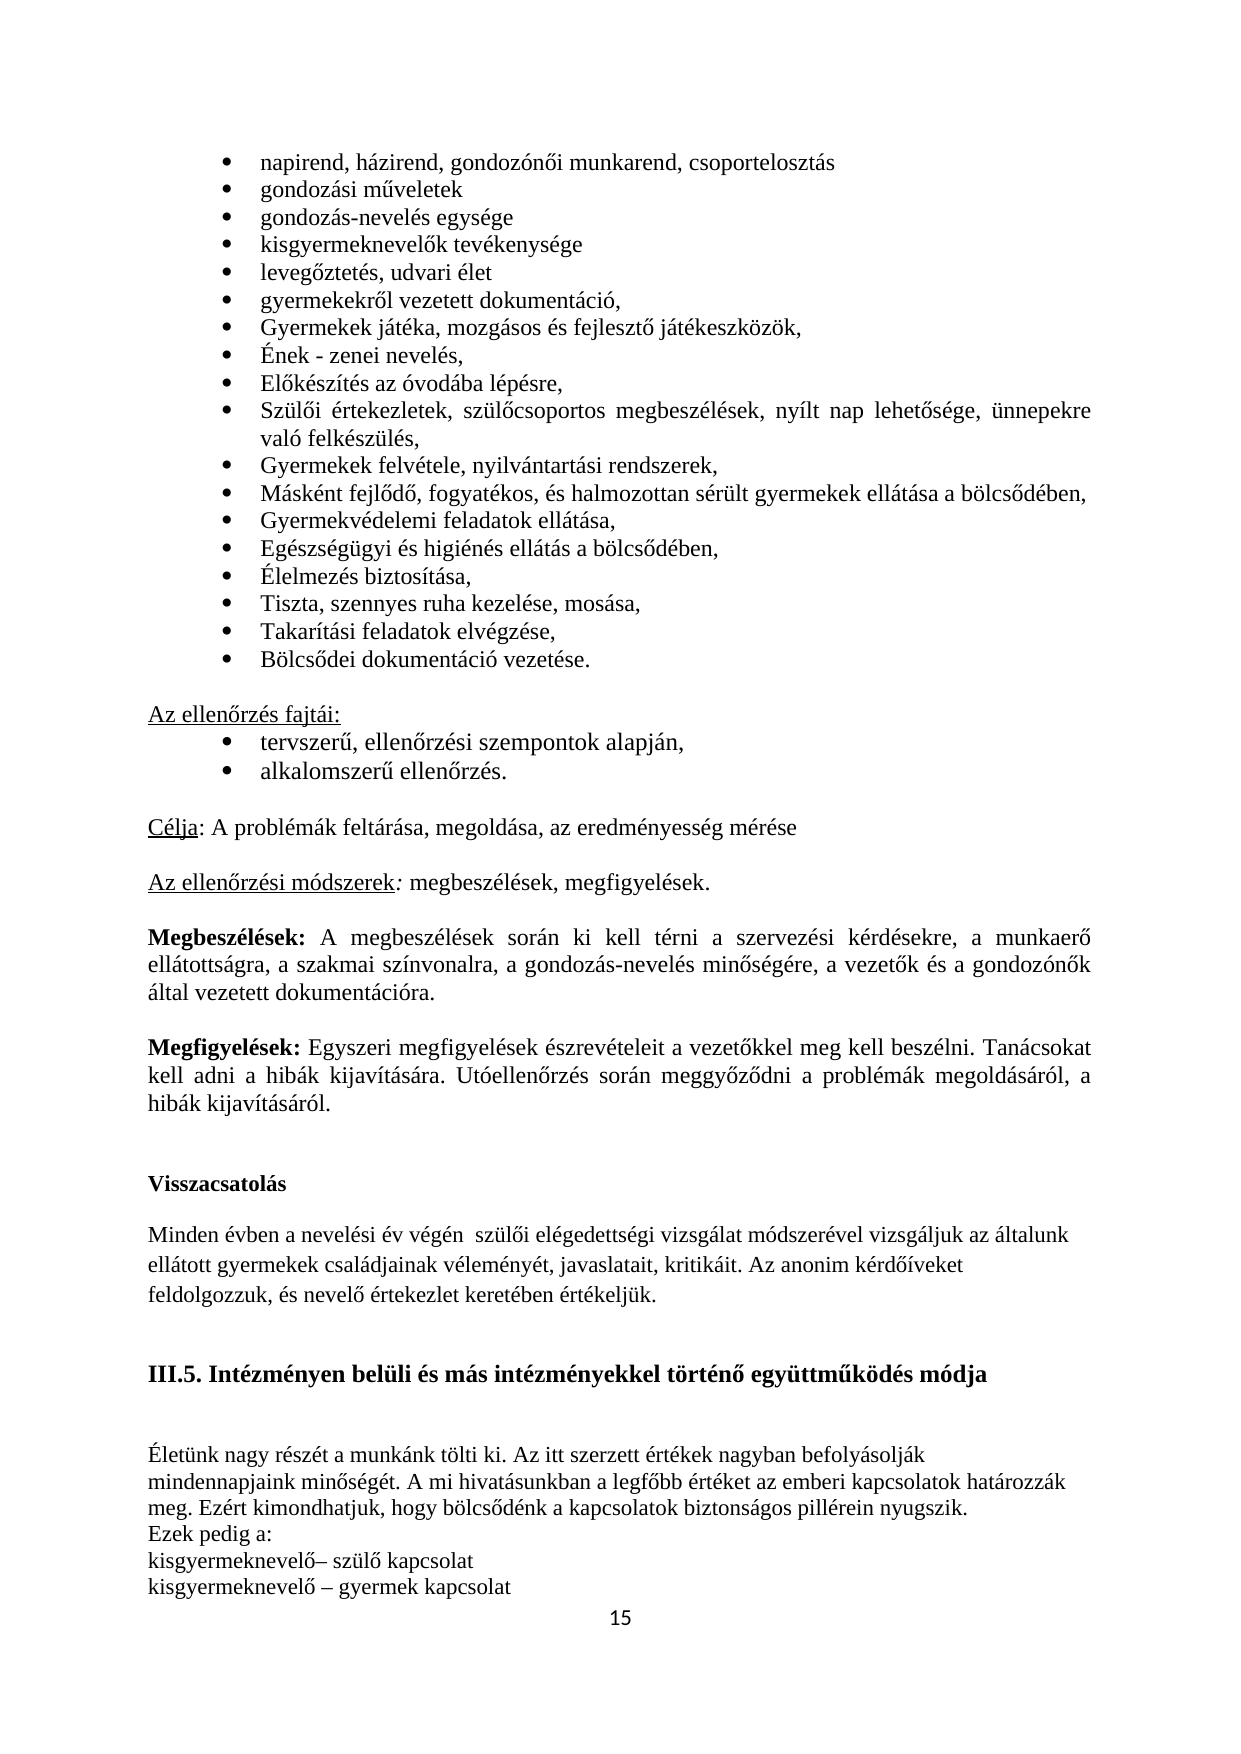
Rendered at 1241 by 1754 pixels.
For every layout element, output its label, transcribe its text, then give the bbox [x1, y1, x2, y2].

list Bölcsődei dokumentáció vezetése. [223, 644, 1092, 672]
text Az ellenőrzési módszerek: megbeszélések, megfigyelések. [148, 868, 1092, 895]
list Előkészítés az óvodába lépésre, [223, 368, 1092, 396]
text Az ellenőrzés fajtái: [148, 700, 1092, 727]
list Ének - zenei nevelés, [223, 341, 1092, 368]
list Gyermekek játéka, mozgásos és fejlesztő játékeszközök, [223, 313, 1092, 341]
text kisgyermeknevelő– szülő kapcsolat [148, 1547, 1092, 1573]
list alkalomszerű ellenőrzés. [223, 756, 1092, 785]
list Másként fejlődő, fogyatékos, és halmozottan sérült gyermekek ellátása a bölcsődében, [223, 479, 1092, 507]
list levegőztetés, udvari élet [223, 258, 1092, 286]
list kisgyermeknevelők tevékenysége [223, 231, 1092, 258]
list Tiszta, szennyes ruha kezelése, mosása, [223, 589, 1092, 617]
list napirend, házirend, gondozónői munkarend, csoportelosztás [223, 148, 1092, 175]
list Gyermekek felvétele, nyilvántartási rendszerek, [223, 451, 1092, 479]
text Életünk nagy részét a munkánk tölti ki. Az itt szerzett értékek nagyban befolyásolják [148, 1441, 1092, 1468]
text Célja: A problémák feltárása, megoldása, az eredményesség mérése [148, 812, 1092, 840]
list Takarítási feladatok elvégzése, [223, 617, 1092, 644]
list Gyermekvédelemi feladatok ellátása, [223, 507, 1092, 534]
list tervszerű, ellenőrzési szempontok alapján, [223, 727, 1092, 756]
list gondozási műveletek [223, 175, 1092, 203]
list Szülői értekezletek, szülőcsoportos megbeszélések, nyílt nap lehetősége, ünnepekre való felkészülés, [223, 396, 1092, 451]
list gondozás-nevelés egysége [223, 203, 1092, 231]
text Visszacsatolás [148, 1170, 1092, 1196]
list Egészségügyi és higiénés ellátás a bölcsődében, [223, 534, 1092, 562]
text Ezek pedig a: [148, 1521, 1092, 1547]
text Megbeszélések: A megbeszélések során ki kell térni a szervezési kérdésekre, a munkaerő ellátottságra, a szakmai színvonalra, a gondozás-nevelés minőségére, a vezetők és a gondozónők által vezetett dokumentációra. [148, 923, 1092, 1006]
text Minden évben a nevelési év végén szülői elégedettségi vizsgálat módszerével vizsgáljuk az általunk ellátott gyermekek családjainak véleményét, javaslatait, kritikáit. Az anonim kérdőíveket feldolgozzuk, és nevelő értekezlet keretében értékeljük. [148, 1221, 1092, 1308]
list Élelmezés biztosítása, [223, 562, 1092, 589]
text kisgyermeknevelő – gyermek kapcsolat [148, 1573, 1092, 1599]
text Megfigyelések: Egyszeri megfigyelések észrevételeit a vezetőkkel meg kell beszélni. Tanácsokat kell adni a hibák kijavítására. Utóellenőrzés során meggyőződni a problémák megoldásáról, a hibák kijavításáról. [148, 1033, 1092, 1116]
text meg. Ezért kimondhatjuk, hogy bölcsődénk a kapcsolatok biztonságos pillérein nyugszik. [148, 1494, 1092, 1521]
subtitle III.5. Intézményen belüli és más intézményekkel történő együttműködés módja [148, 1359, 1092, 1388]
text mindennapjaink minőségét. A mi hivatásunkban a legfőbb értéket az emberi kapcsolatok határozzák [148, 1468, 1092, 1494]
list gyermekekről vezetett dokumentáció, [223, 286, 1092, 313]
